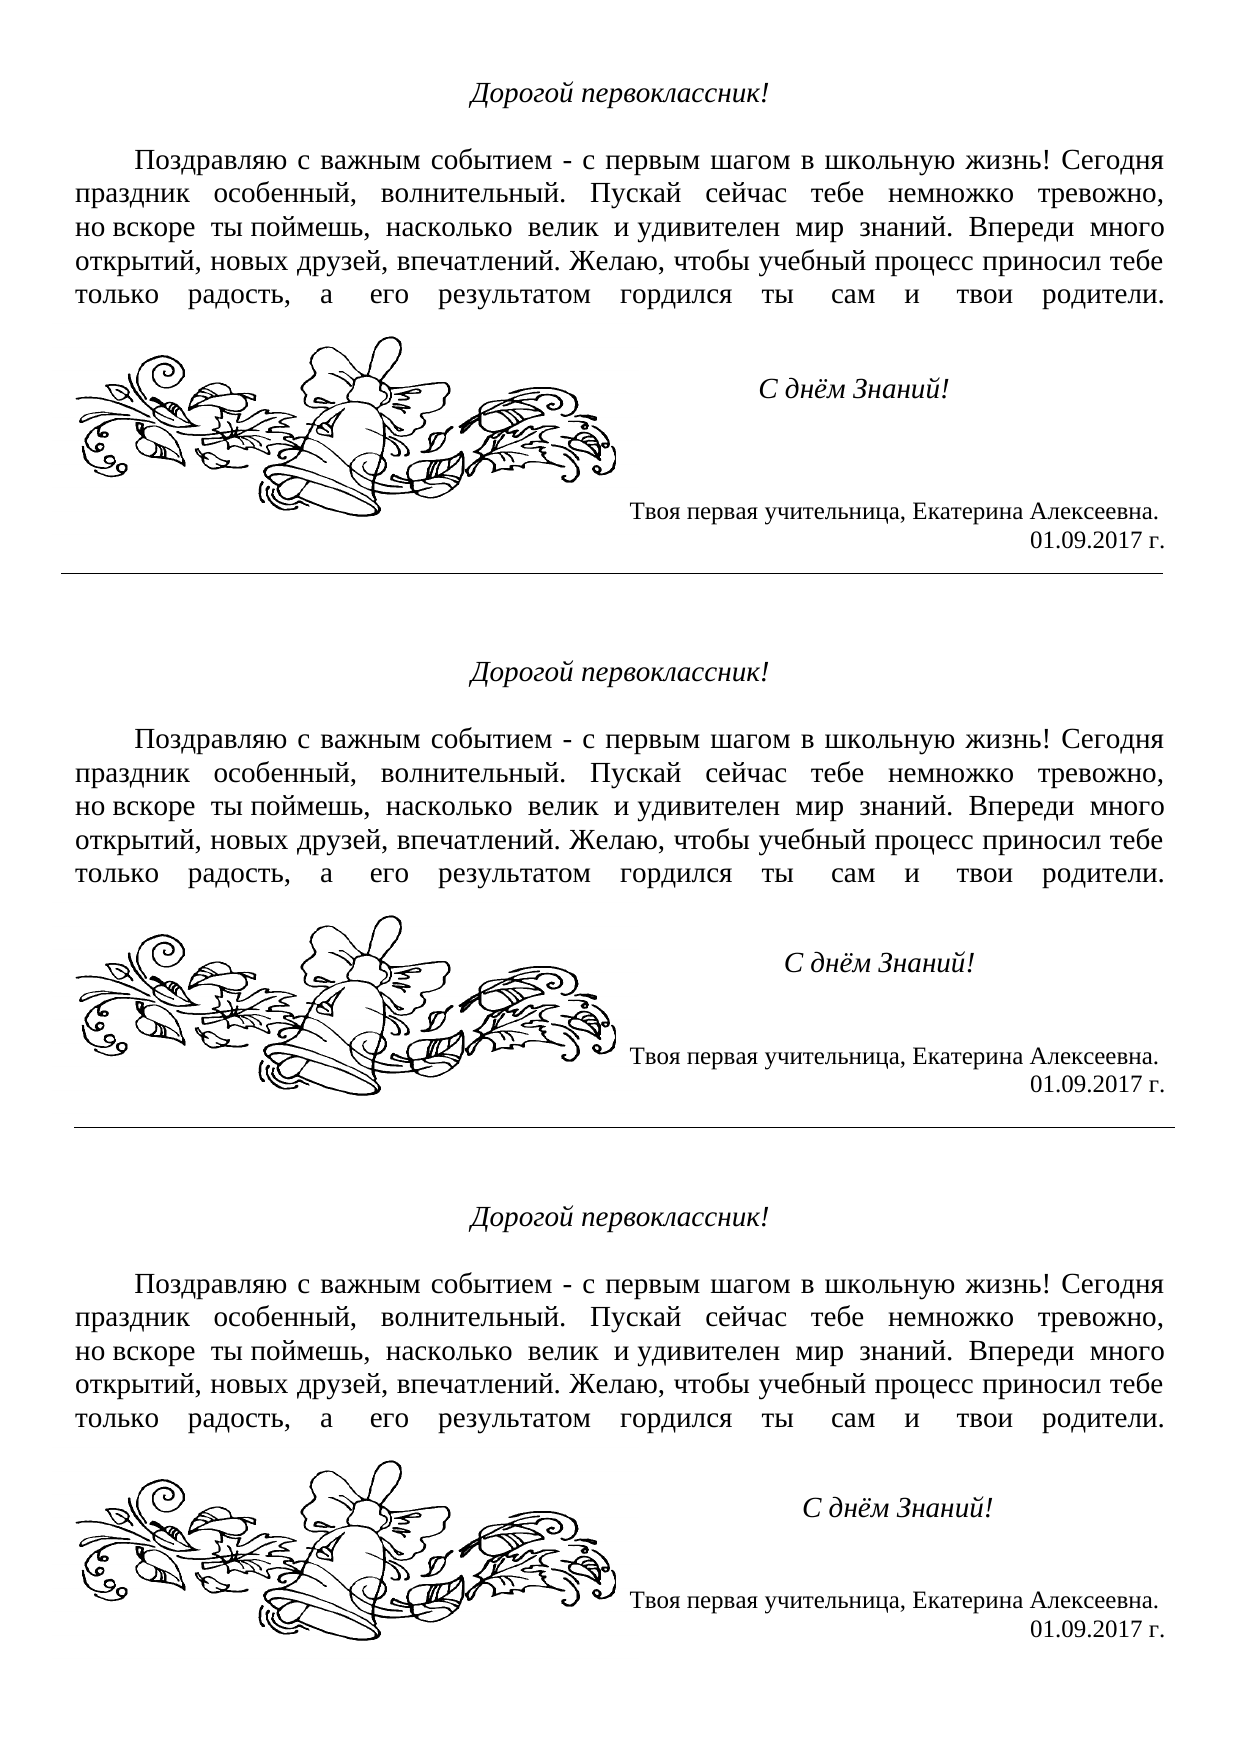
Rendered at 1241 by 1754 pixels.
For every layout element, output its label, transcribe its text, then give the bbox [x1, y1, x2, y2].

text Поздравляю с важным событием - с первым шагом в школьную жизнь! Сегодня праздник особенный, волнительный. Пускай сейчас тебе немножко тревожно, но вскоре ты поймешь, насколько велик и удивителен мир знаний. Впереди много открытий, новых друзей, впечатлений. Желаю, чтобы учебный процесс приносил тебе только радость, а его результатом гордился ты сам и твои родители. [75, 142, 1165, 338]
text Поздравляю с важным событием - с первым шагом в школьную жизнь! Сегодня праздник особенный, волнительный. Пускай сейчас тебе немножко тревожно, но вскоре ты поймешь, насколько велик и удивителен мир знаний. Впереди много открытий, новых друзей, впечатлений. Желаю, чтобы учебный процесс приносил тебе только радость, а его результатом гордился ты сам и твои родители. [75, 1266, 1165, 1462]
picture [51, 880, 639, 1117]
picture [51, 301, 639, 538]
text Твоя первая учительница, Екатерина Алексеевна. 01.09.2017 г. [75, 1586, 1165, 1643]
text Поздравляю с важным событием - с первым шагом в школьную жизнь! Сегодня праздник особенный, волнительный. Пускай сейчас тебе немножко тревожно, но вскоре ты поймешь, насколько велик и удивителен мир знаний. Впереди много открытий, новых друзей, впечатлений. Желаю, чтобы учебный процесс приносил тебе только радость, а его результатом гордился ты сам и твои родители. [75, 721, 1165, 917]
text С днём Знаний! [75, 371, 1165, 405]
picture [51, 1425, 639, 1662]
text С днём Знаний! [75, 945, 1165, 978]
text Дорогой первоклассник! [75, 75, 1165, 108]
text Твоя первая учительница, Екатерина Алексеевна. 01.09.2017 г. [75, 1041, 1165, 1098]
text Дорогой первоклассник! [75, 654, 1165, 688]
text С днём Знаний! [75, 1490, 1165, 1523]
text Твоя первая учительница, Екатерина Алексеевна. 01.09.2017 г. [75, 496, 1165, 553]
text Дорогой первоклассник! [75, 1199, 1165, 1232]
